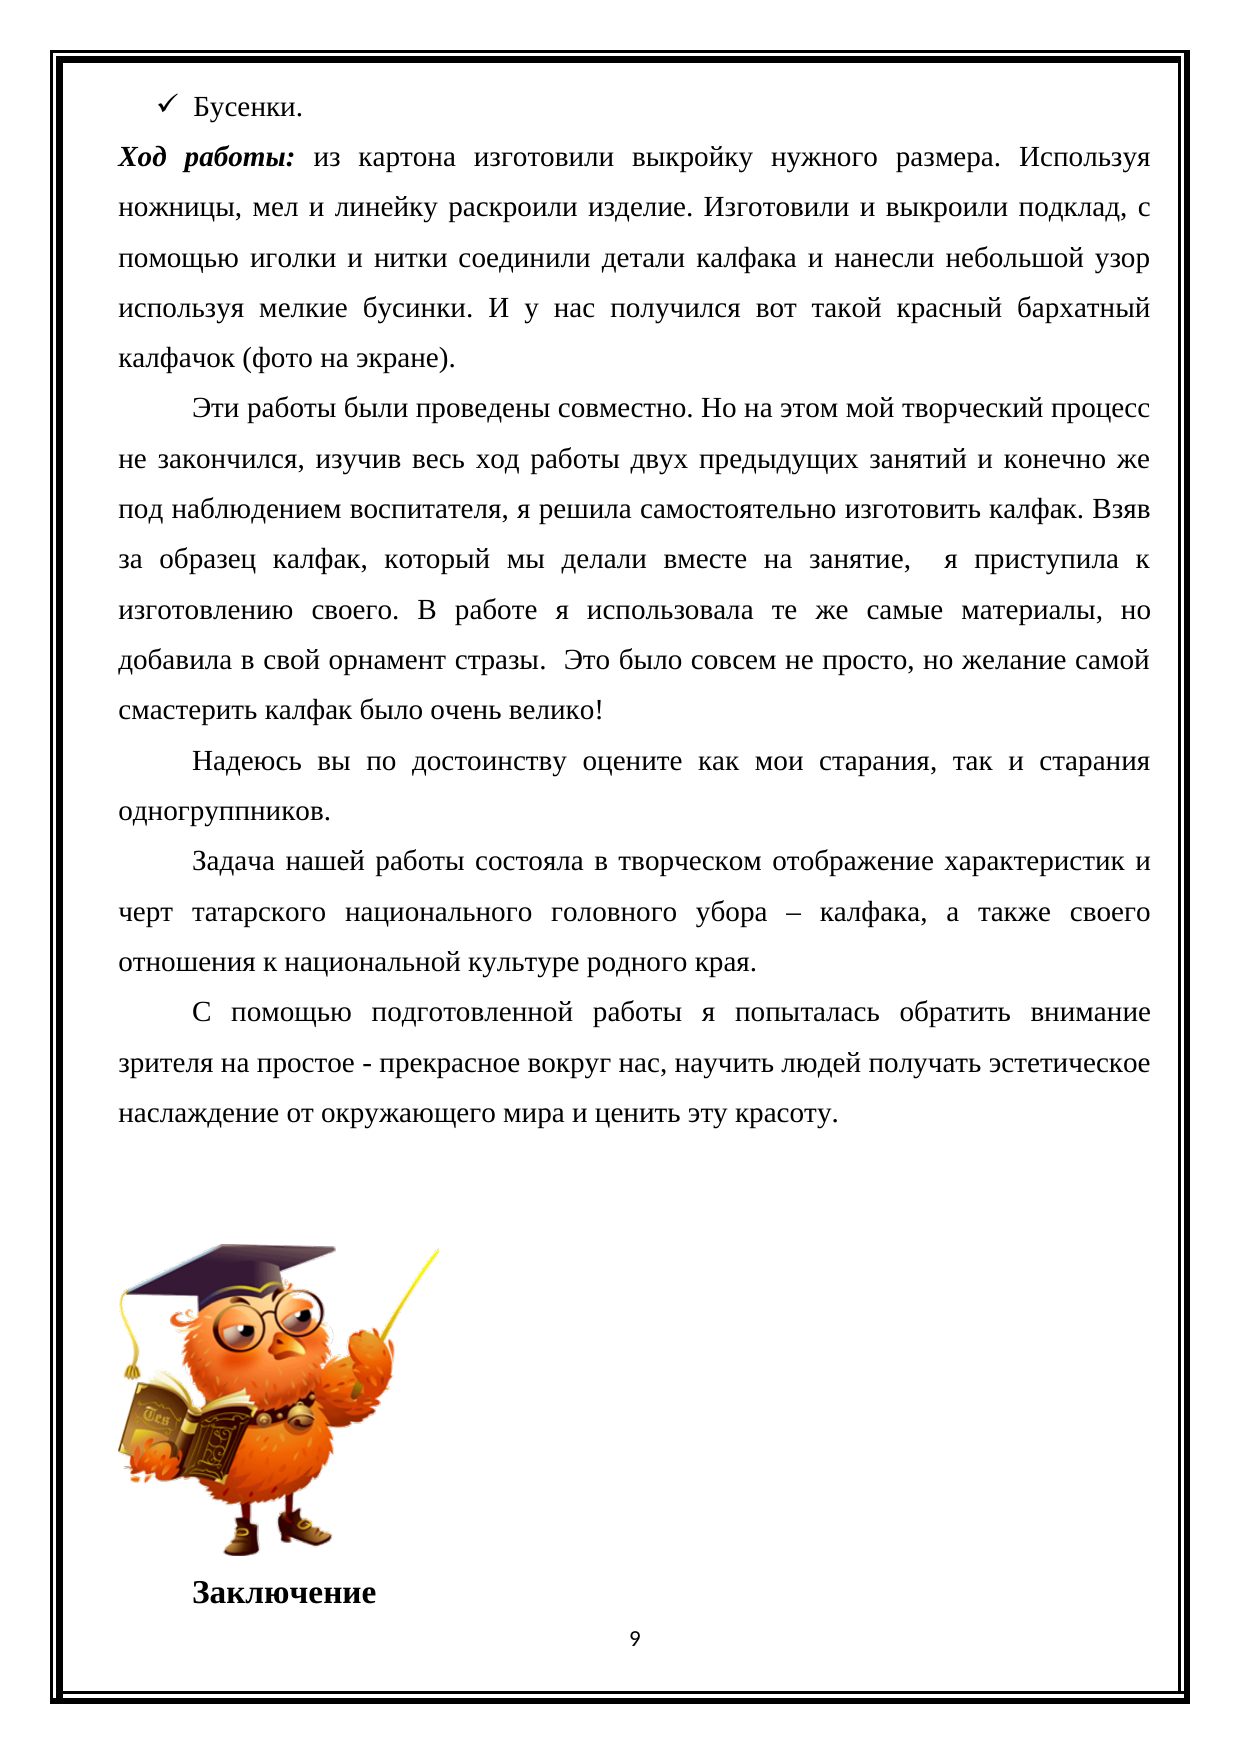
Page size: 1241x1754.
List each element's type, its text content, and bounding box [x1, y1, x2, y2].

text Эти работы были проведены совместно. Но на этом мой творческий процесс не закончился, изучив весь ход работы двух предыдущих занятий и конечно же под наблюдением воспитателя, я решила самостоятельно изготовить калфак. Взяв за образец калфак, который мы делали вместе на занятие, я приступила к изготовлению своего. В работе я использовала те же самые материалы, но добавила в свой орнамент стразы. Это было совсем не просто, но желание самой смастерить калфак было очень велико! [118, 391, 1152, 726]
list Бусенки. [156, 89, 1152, 122]
text С помощью подготовленной работы я попыталась обратить внимание зрителя на простое - прекрасное вокруг нас, научить людей получать эстетическое наслаждение от окружающего мира и ценить эту красоту. [118, 994, 1152, 1128]
text Задача нашей работы состояла в творческом отображение характеристик и черт татарского национального головного убора – калфака, а также своего отношения к национальной культуре родного края. [118, 843, 1152, 978]
text Ход работы: из картона изготовили выкройку нужного размера. Используя ножницы, мел и линейку раскроили изделие. Изготовили и выкроили подклад, с помощью иголки и нитки соединили детали калфака и нанесли небольшой узор используя мелкие бусинки. И у нас получился вот такой красный бархатный калфачок (фото на экране). [118, 139, 1152, 374]
text Надеюсь вы по достоинству оцените как мои старания, так и старания одногруппников. [118, 743, 1152, 827]
text Заключение [118, 1573, 1152, 1611]
picture [118, 1244, 439, 1556]
